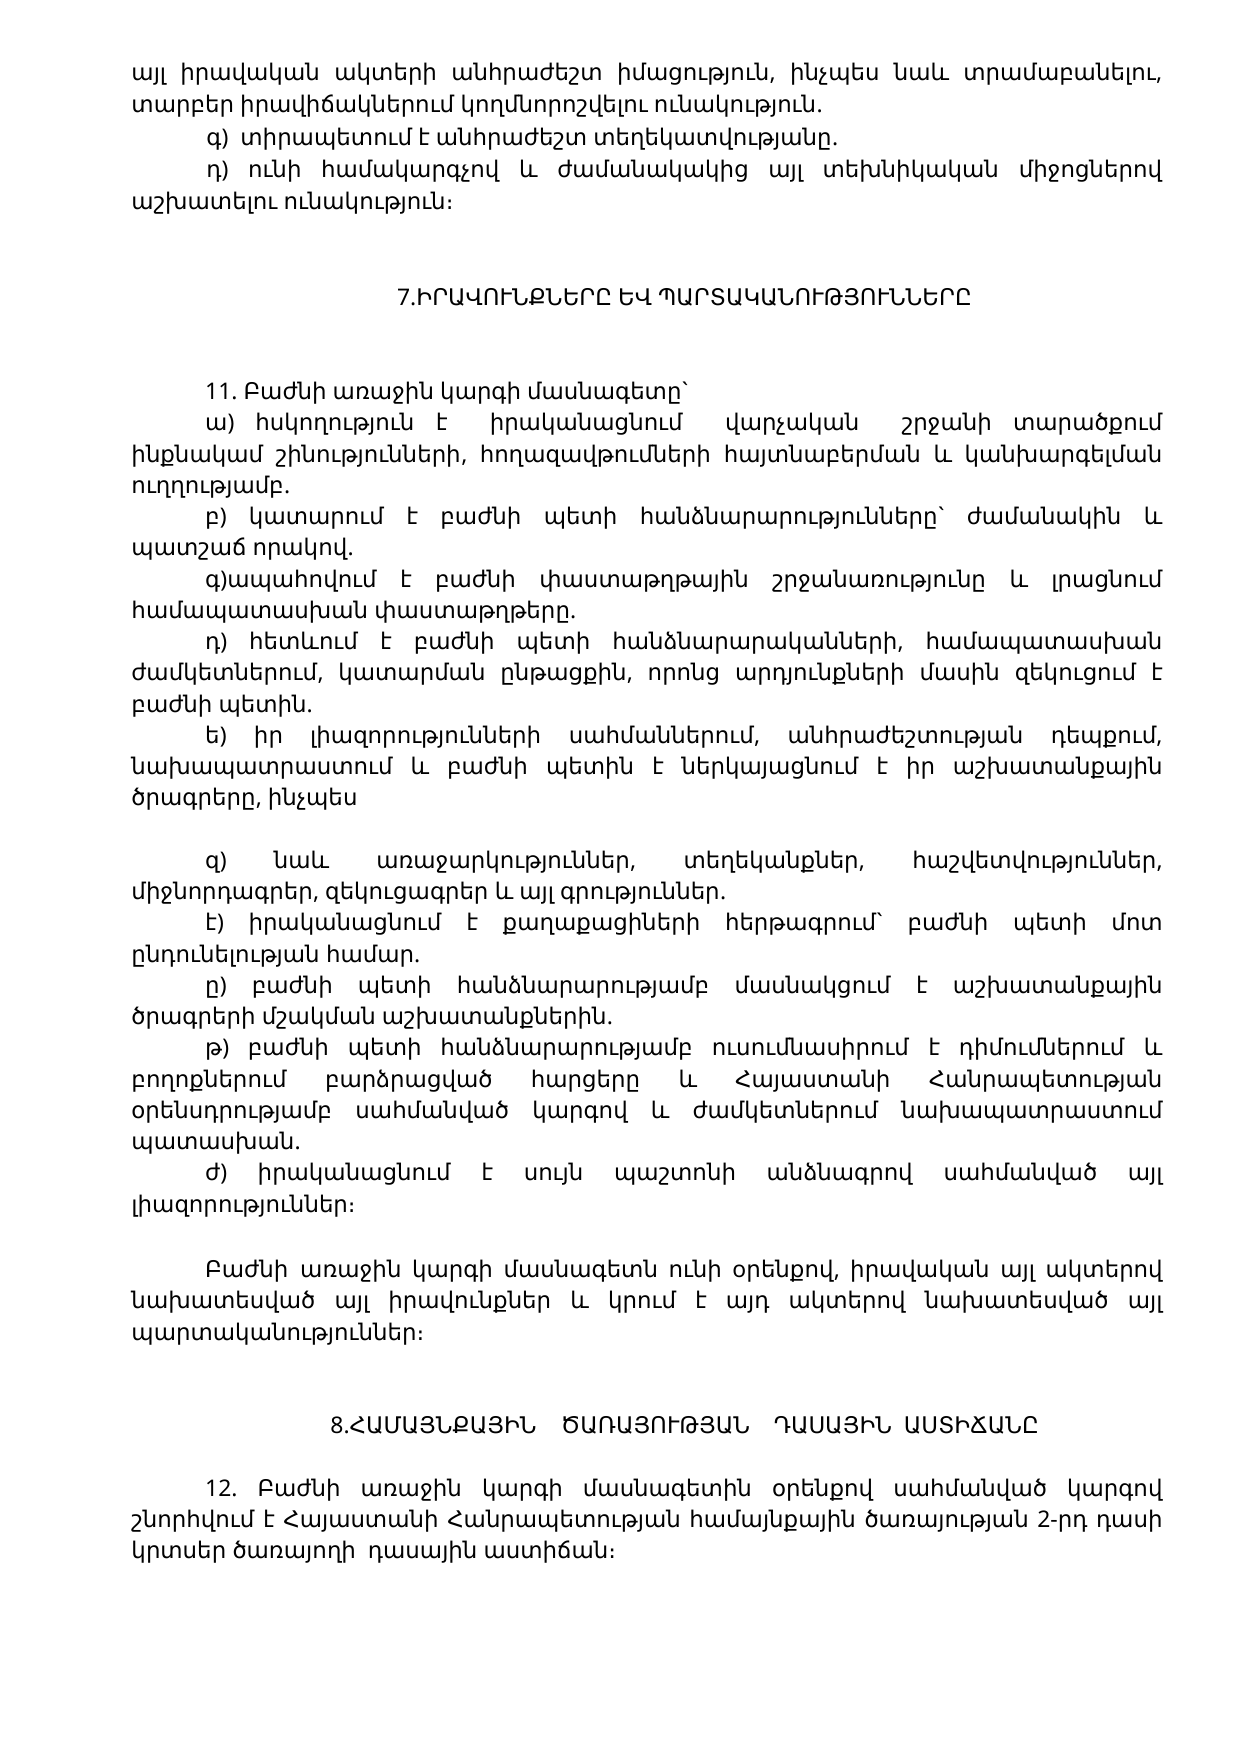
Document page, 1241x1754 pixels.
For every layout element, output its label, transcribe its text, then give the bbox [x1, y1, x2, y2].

text 12. Բաժնի առաջին կարգի մասնագետին օրենքով սահմանված կարգով շնորհվում է Հայաստանի Հանրապետության համայնքային ծառայության 2-րդ դասի կրտսեր ծառայողի դասային աստիճան։ [131, 1472, 1162, 1565]
text ը) բաժնի պետի հանձնարարությամբ մասնակցում է աշխատանքային ծրագրերի մշակման աշխատանքներին. [131, 969, 1162, 1031]
text է) իրականացնում է քաղաքացիների հերթագրում` բաժնի պետի մոտ ընդունելության համար. [131, 906, 1162, 969]
text ժ) իրականացնում է սույն պաշտոնի անձնագրով սահմանված այլ լիազորություններ։ [131, 1156, 1162, 1219]
text դ) հետևում է բաժնի պետի հանձնարարականների, համապատասխան ժամկետներում, կատարման ընթացքին, որոնց արդյունքների մասին զեկուցում է բաժնի պետին. [131, 625, 1162, 719]
text 8.ՀԱՄԱՅՆՔԱՅԻՆ ԾԱՌԱՅՈՒԹՅԱՆ ԴԱՍԱՅԻՆ ԱՍՏԻՃԱՆԸ [206, 1409, 1162, 1440]
text գ) տիրապետում է անհրաժեշտ տեղեկատվությանը. [131, 121, 1162, 152]
text Բաժնի առաջին կարգի մասնագետն ունի oրենքով, իրավական այլ ակտերով նախատեսված այլ իրավունքներ և կրում է այդ ակտերով նախատեսված այլ պարտականություններ։ [131, 1253, 1162, 1347]
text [131, 56, 1162, 119]
text ա) հսկողություն է իրականացնում վարչական շրջանի տարածքում ինքնակամ շինությունների, հողազավթումների հայտնաբերման և կանխարգելման ուղղությամբ. [131, 406, 1162, 500]
text գ)ապահովում է բաժնի փաստաթղթային շրջանառությունը և լրացնում համապատասխան փաստաթղթերը. [131, 563, 1162, 625]
text թ) բաժնի պետի հանձնարարությամբ ուսումնասիրում է դիմումներում և բողոքներում բարձրացված հարցերը և Հայաստանի Հանրապետության օրենսդրությամբ սահմանված կարգով և ժամկետներում նախապատրաստում պատասխան. [131, 1031, 1162, 1156]
text ե) իր լիազորությունների սահմաններում, անհրաժեշտության դեպքում, նախապատրաստում և բաժնի պետին է ներկայացնում է իր աշխատանքային ծրագրերը, ինչպես [131, 719, 1162, 813]
text դ) ունի համակարգչով և ժամանակակից այլ տեխնիկական միջոցներով աշխատելու ունակություն։ [131, 153, 1162, 216]
text զ) նաև առաջարկություններ, տեղեկանքներ, հաշվետվություններ, միջնորդագրեր, զեկուցագրեր և այլ գրություններ. [131, 844, 1162, 906]
text 7.ԻՐԱՎՈՒՆՔՆԵՐԸ ԵՎ ՊԱՐՏԱԿԱՆՈՒԹՅՈՒՆՆԵՐԸ [206, 281, 1162, 313]
text 11. Բաժնի առաջին կարգի մասնագետը` [131, 375, 1162, 406]
text բ) կատարում է բաժնի պետի հանձնարարությունները` ժամանակին և պատշաճ որակով. [131, 500, 1162, 563]
